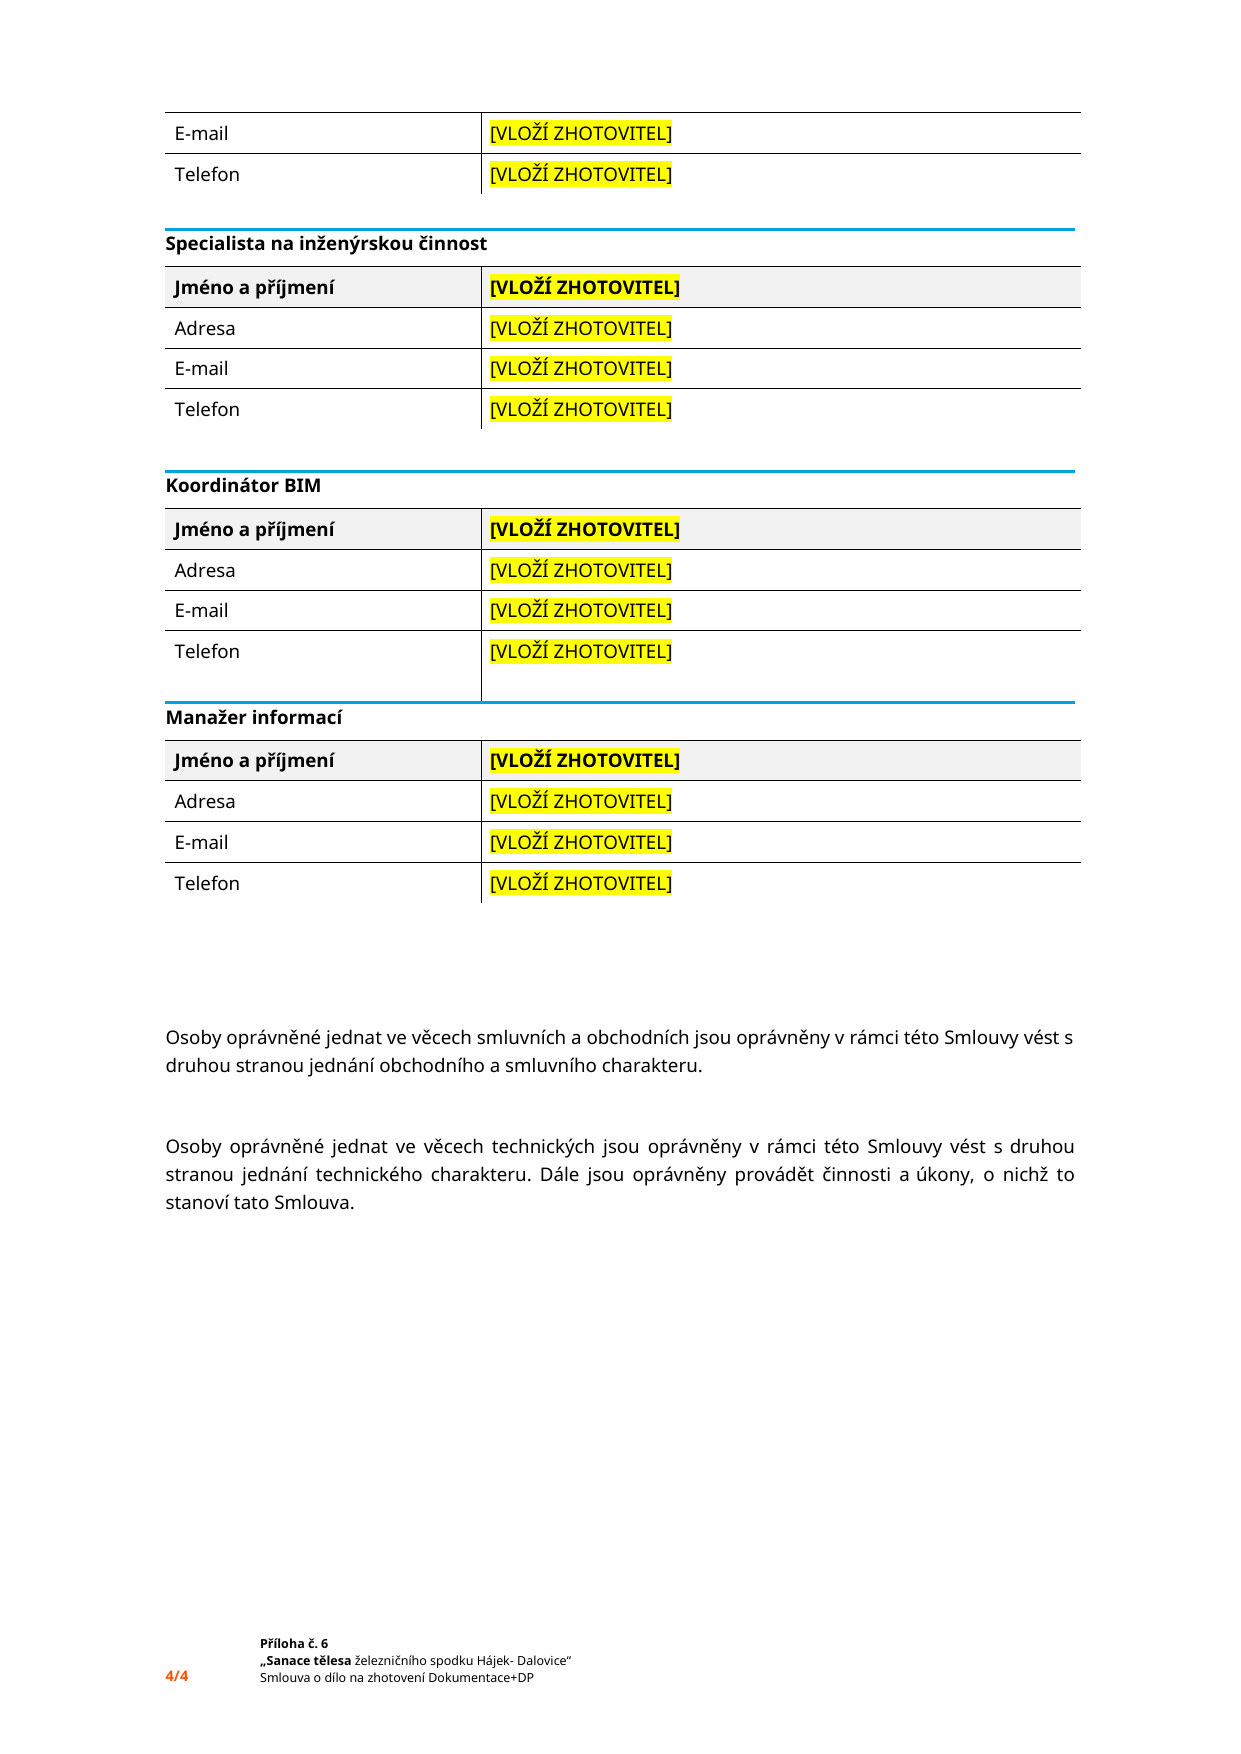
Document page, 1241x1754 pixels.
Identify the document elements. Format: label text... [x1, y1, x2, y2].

table_cell [VLOŽÍ ZHOTOVITEL] [482, 631, 1081, 701]
text Manažer informací [165, 704, 1075, 729]
table_cell [VLOŽÍ ZHOTOVITEL] [482, 113, 1081, 153]
table_cell E-mail [165, 113, 481, 153]
table_cell [VLOŽÍ ZHOTOVITEL] [482, 591, 1081, 630]
table_cell [VLOŽÍ ZHOTOVITEL] [482, 781, 1081, 821]
table_header Jméno a příjmení [165, 267, 481, 307]
text Specialista na inženýrskou činnost [165, 231, 1075, 256]
text Osoby oprávněné jednat ve věcech technických jsou oprávněny v rámci této Smlouvy vést s druhou stranou jednání technického charakteru. Dále jsou oprávněny provádět činnosti a úkony, o nichž to stanoví tato Smlouva. [165, 1133, 1075, 1214]
table_cell E-mail [165, 349, 481, 388]
table_cell Adresa [165, 308, 481, 348]
table_cell Adresa [165, 781, 481, 821]
table_header [VLOŽÍ ZHOTOVITEL] [482, 741, 1081, 780]
table_cell Telefon [165, 154, 481, 194]
table_cell [VLOŽÍ ZHOTOVITEL] [482, 863, 1081, 902]
table_header [VLOŽÍ ZHOTOVITEL] [482, 509, 1081, 549]
table_cell Adresa [165, 550, 481, 590]
table_cell Telefon [165, 863, 481, 902]
text Osoby oprávněné jednat ve věcech smluvních a obchodních jsou oprávněny v rámci této Smlouvy vést s druhou stranou jednání obchodního a smluvního charakteru. [165, 1024, 1075, 1077]
table_cell E-mail [165, 591, 481, 630]
table_cell Telefon [165, 389, 481, 429]
table_header [VLOŽÍ ZHOTOVITEL] [482, 267, 1081, 307]
table_cell Telefon [165, 631, 481, 701]
table_cell [VLOŽÍ ZHOTOVITEL] [482, 154, 1081, 194]
table_header Jméno a příjmení [165, 741, 481, 780]
table_cell [VLOŽÍ ZHOTOVITEL] [482, 550, 1081, 590]
table_cell [VLOŽÍ ZHOTOVITEL] [482, 822, 1081, 862]
table_header Jméno a příjmení [165, 509, 481, 549]
table_cell [VLOŽÍ ZHOTOVITEL] [482, 349, 1081, 388]
table_cell E-mail [165, 822, 481, 862]
table_cell [VLOŽÍ ZHOTOVITEL] [482, 389, 1081, 429]
table_cell [VLOŽÍ ZHOTOVITEL] [482, 308, 1081, 348]
text Koordinátor BIM [165, 473, 1075, 498]
